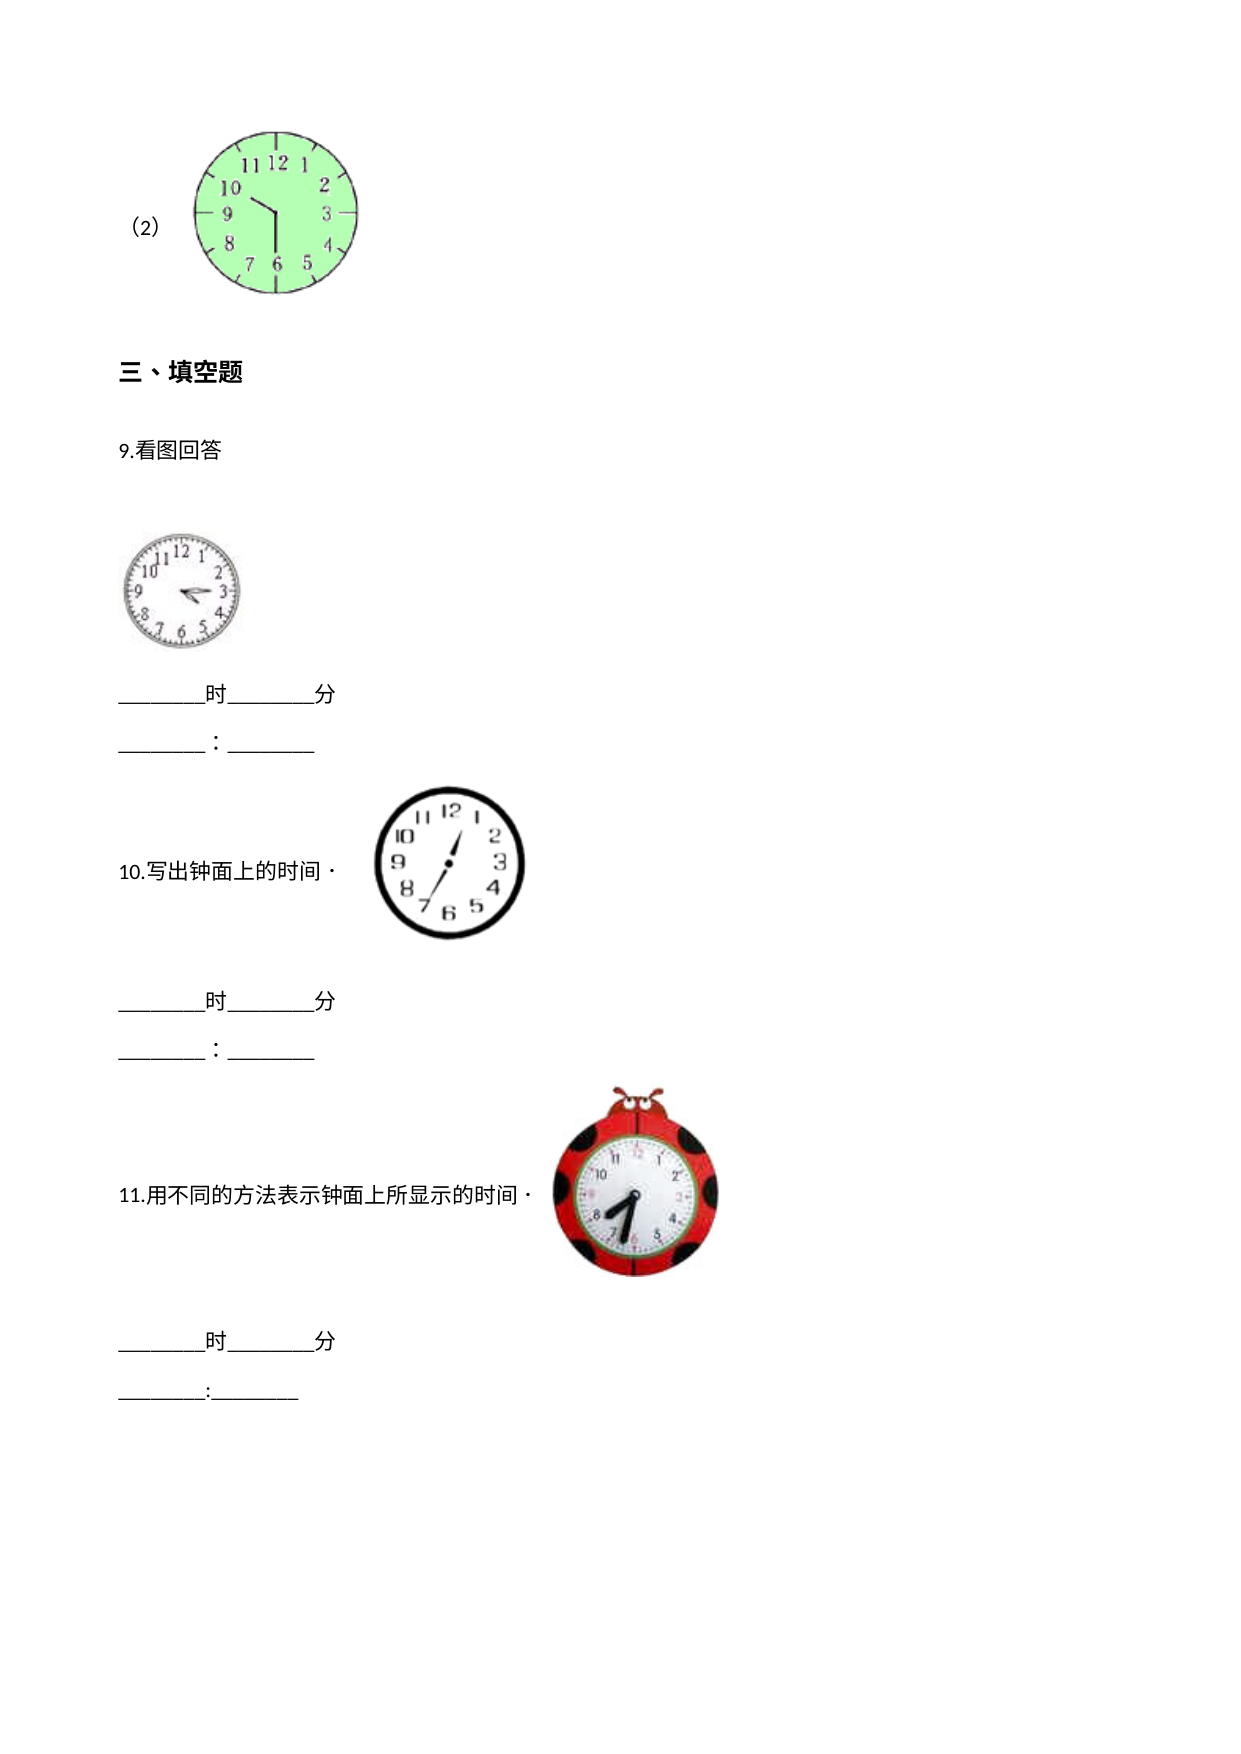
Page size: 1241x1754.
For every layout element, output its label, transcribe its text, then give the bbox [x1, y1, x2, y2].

text 10.写出钟面上的时间． ________时________分 ________：________ [118, 774, 1122, 1066]
text 11.用不同的方法表示钟面上所显示的时间． ________时________分 ________:________ [118, 1081, 1122, 1406]
picture [551, 1081, 722, 1277]
text （2） [118, 129, 1122, 324]
picture [173, 129, 370, 300]
text 9.看图回答 ________时________分 ________：________ [118, 434, 1122, 759]
picture [118, 531, 247, 652]
picture [354, 773, 550, 946]
text 三、填空题 [118, 339, 1122, 404]
